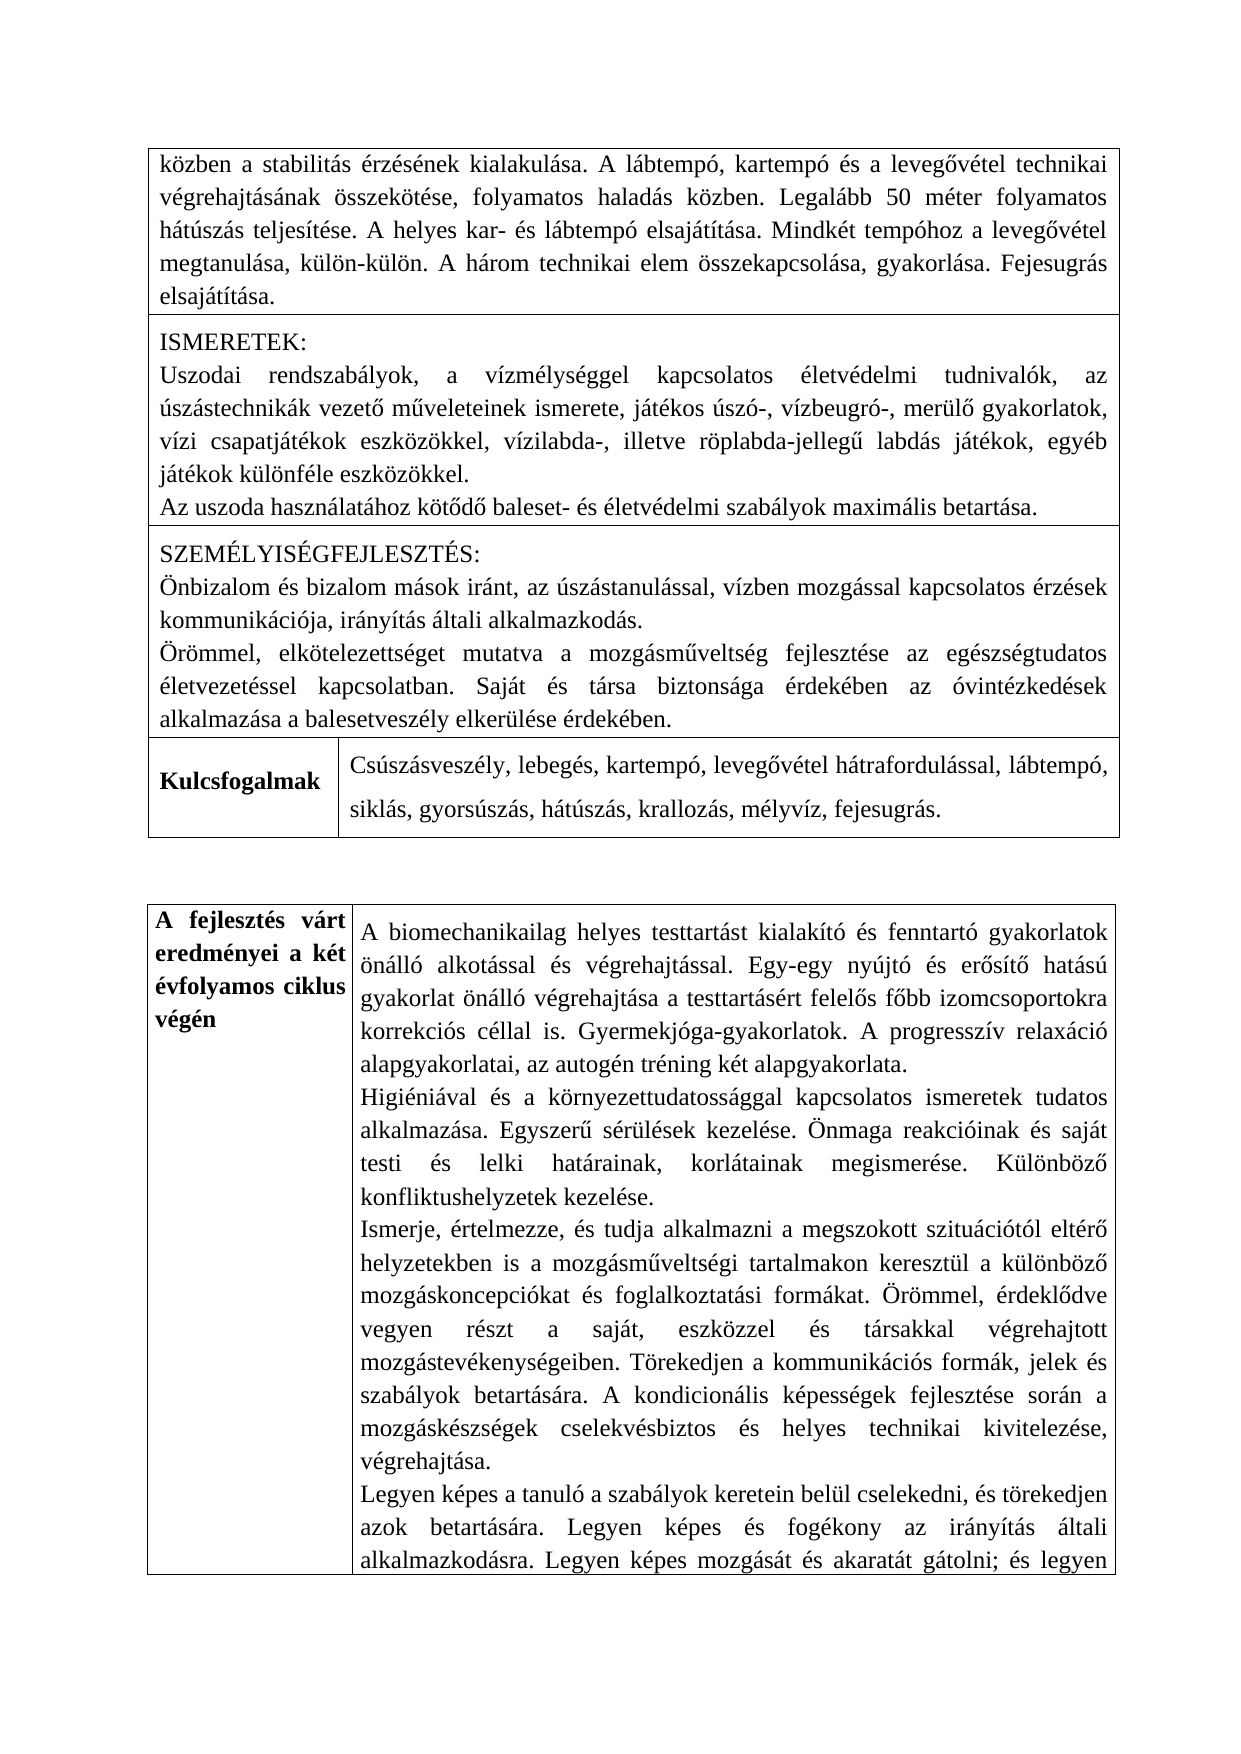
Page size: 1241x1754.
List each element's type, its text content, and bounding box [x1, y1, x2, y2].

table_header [353, 905, 1115, 1573]
table_cell Személyiségfejlesztés: Önbizalom és bizalom mások iránt, az úszástanulással, vízben mozgással kapcsolatos érzések kommunikációja, irányítás általi alkalmazkodás. Örömmel, elkötelezettséget mutatva a mozgásműveltség fejlesztése az egészségtudatos életvezetéssel kapcsolatban. Saját és társa biztonsága érdekében az óvintézkedések alkalmazása a balesetveszély elkerülése érdekében. [149, 526, 1119, 737]
table_cell Kulcsfogalmak [149, 738, 338, 837]
table_cell Csúszásveszély, lebegés, kartempó, levegővétel hátrafordulással, lábtempó, siklás, gyorsúszás, hátúszás, krallozás, mélyvíz, fejesugrás. [339, 738, 1119, 837]
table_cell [149, 149, 1119, 314]
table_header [148, 905, 352, 1573]
table_cell Ismeretek: Uszodai rendszabályok, a vízmélységgel kapcsolatos életvédelmi tudnivalók, az úszástechnikák vezető műveleteinek ismerete, játékos úszó-, vízbeugró-, merülő gyakorlatok, vízi csapatjátékok eszközökkel, vízilabda-, illetve röplabda-jellegű labdás játékok, egyéb játékok különféle eszközökkel. Az uszoda használatához kötődő baleset- és életvédelmi szabályok maximális betartása. [149, 315, 1119, 525]
